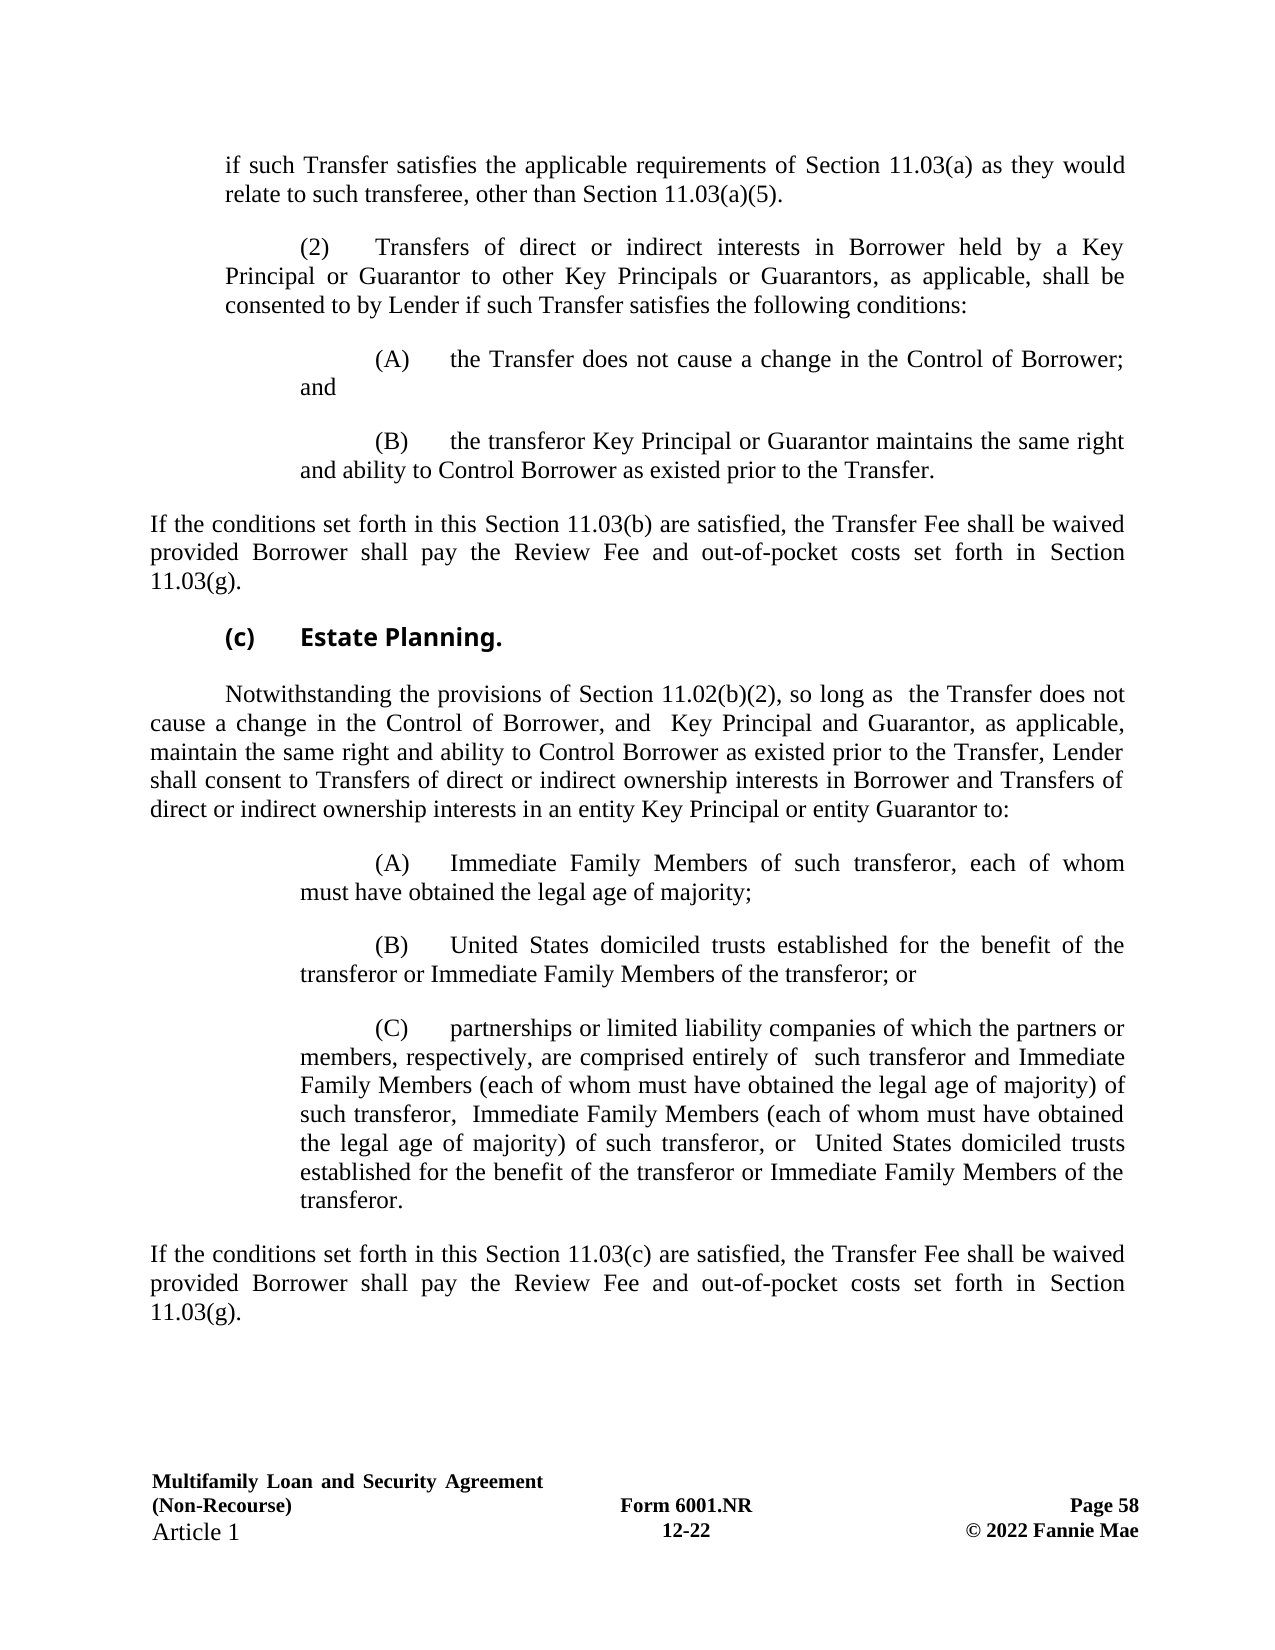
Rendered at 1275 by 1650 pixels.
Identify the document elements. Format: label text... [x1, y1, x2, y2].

text If the conditions set forth in this Section 11.03(b) are satisfied, the Transfer Fee shall be waived provided Borrower shall pay the Review Fee and out-of-pocket costs set forth in Section 11.03(g). [150, 509, 1125, 595]
subtitle the Transfer does not cause a change in the Control of Borrower; and [300, 344, 1125, 401]
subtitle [225, 150, 1125, 207]
text Notwithstanding the provisions of Section 11.02(b)(2), so long as the Transfer does not cause a change in the Control of Borrower, and Key Principal and Guarantor, as applicable, maintain the same right and ability to Control Borrower as existed prior to the Transfer, Lender shall consent to Transfers of direct or indirect ownership interests in Borrower and Transfers of direct or indirect ownership interests in an entity Key Principal or entity Guarantor to: [150, 679, 1125, 823]
text If the conditions set forth in this Section 11.03(c) are satisfied, the Transfer Fee shall be waived provided Borrower shall pay the Review Fee and out-of-pocket costs set forth in Section 11.03(g). [150, 1239, 1125, 1325]
subtitle United States domiciled trusts established for the benefit of the transferor or Immediate Family Members of the transferor; or [300, 930, 1125, 988]
subtitle partnerships or limited liability companies of which the partners or members, respectively, are comprised entirely of such transferor and Immediate Family Members (each of whom must have obtained the legal age of majority) of such transferor, Immediate Family Members (each of whom must have obtained the legal age of majority) of such transferor, or United States domiciled trusts established for the benefit of the transferor or Immediate Family Members of the transferor. [300, 1013, 1125, 1214]
subtitle Estate Planning. [150, 620, 1125, 654]
subtitle the transferor Key Principal or Guarantor maintains the same right and ability to Control Borrower as existed prior to the Transfer. [300, 426, 1125, 484]
subtitle Transfers of direct or indirect interests in Borrower held by a Key Principal or Guarantor to other Key Principals or Guarantors, as applicable, shall be consented to by Lender if such Transfer satisfies the following conditions: [225, 232, 1125, 319]
subtitle Immediate Family Members of such transferor, each of whom must have obtained the legal age of majority; [300, 848, 1125, 905]
